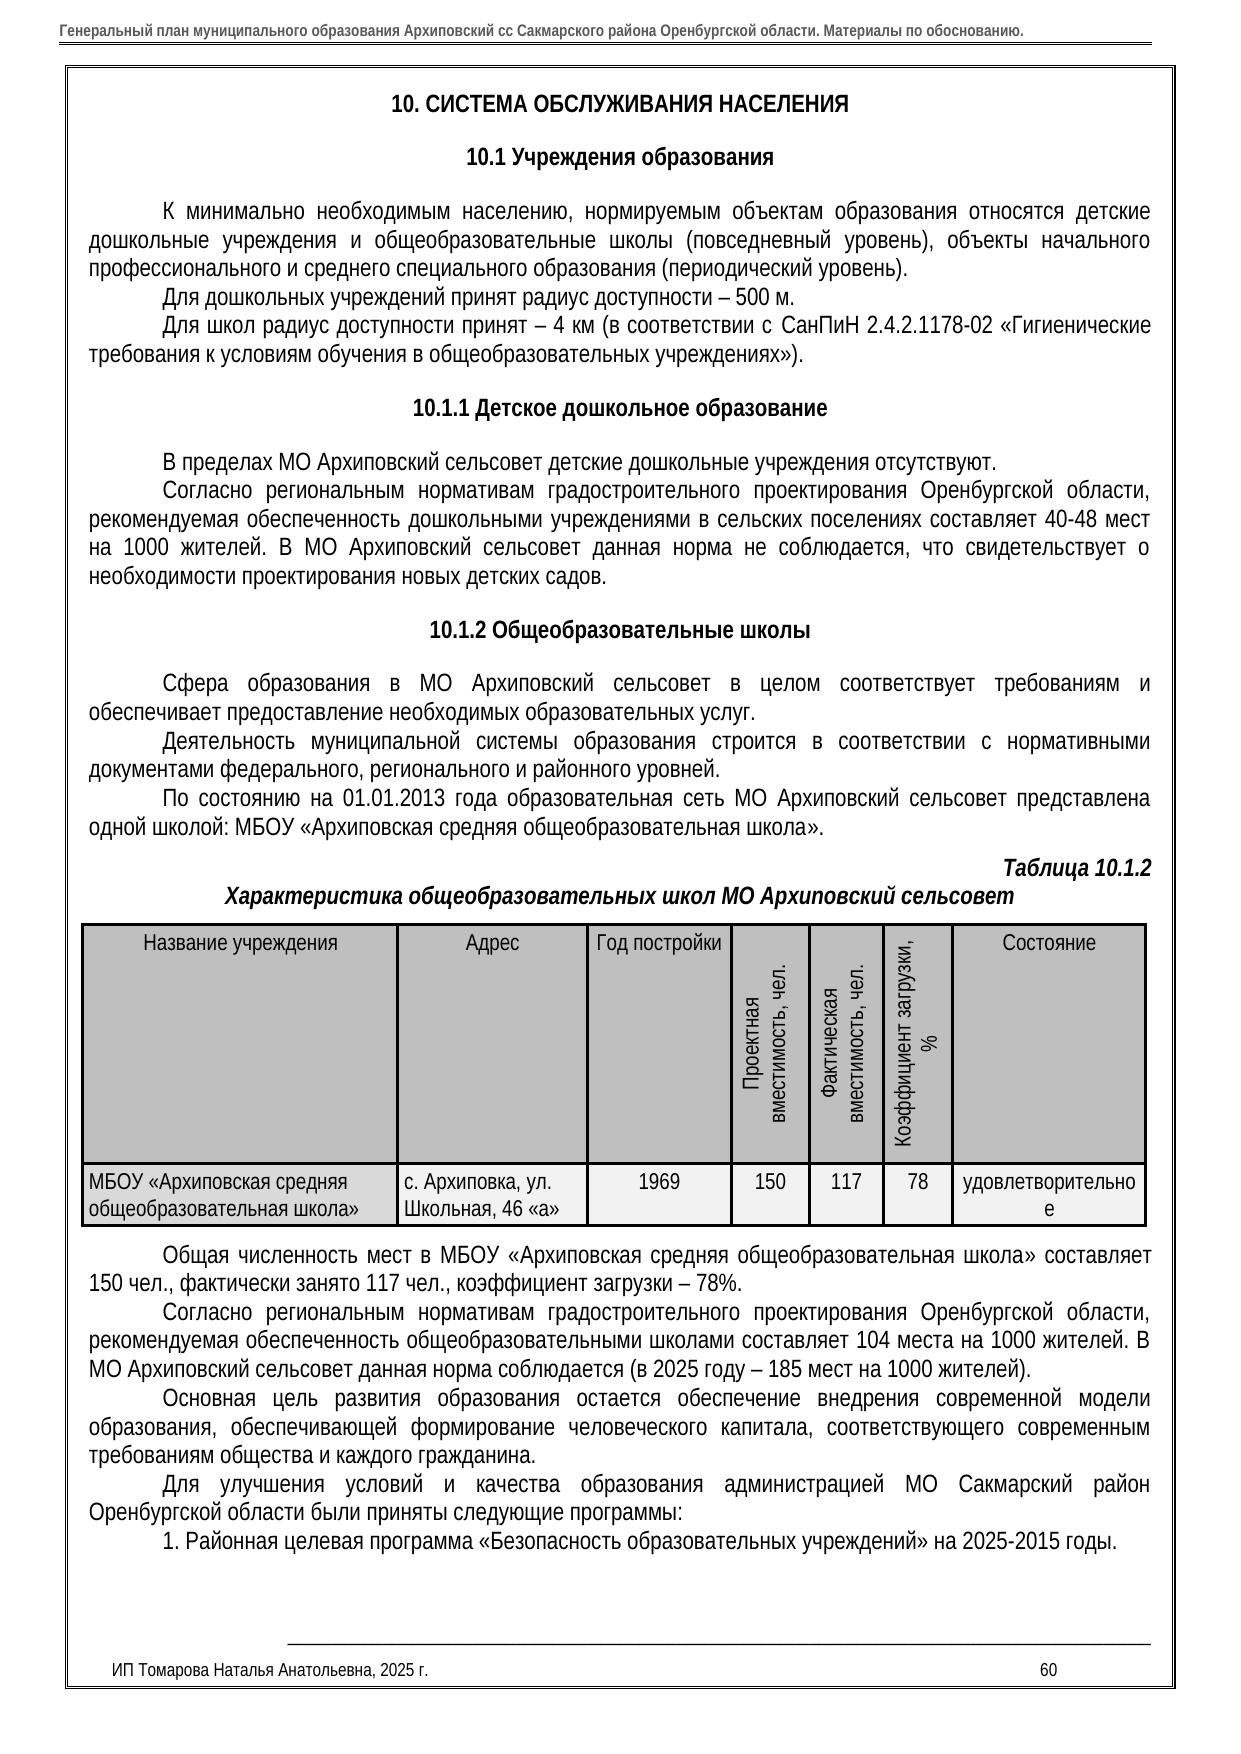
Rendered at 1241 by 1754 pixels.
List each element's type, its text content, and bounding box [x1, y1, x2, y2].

text Основная цель развития образования остается обеспечение внедрения современной модели образования, обеспечивающей формирование человеческого капитала, соответствующего современным требованиям общества и каждого гражданина. [89, 1383, 1152, 1469]
table_header Год постройки [589, 926, 730, 1162]
text К минимально необходимым населению, нормируемым объектам образования относятся детские дошкольные учреждения и общеобразовательные школы (повседневный уровень), объекты начального профессионального и среднего специального образования (периодический уровень). [89, 196, 1152, 282]
table_cell 78 [885, 1165, 951, 1224]
text Согласно региональным нормативам градостроительного проектирования Оренбургской области, рекомендуемая обеспеченность общеобразовательными школами составляет 104 места на 1000 жителей. В МО Архиповский сельсовет данная норма соблюдается (в 2025 году – 185 мест на 1000 жителей). [89, 1297, 1152, 1383]
text Согласно региональным нормативам градостроительного проектирования Оренбургской области, рекомендуемая обеспеченность дошкольными учреждениями в сельских поселениях составляет 40-48 мест на 1000 жителей. В МО Архиповский сельсовет данная норма не соблюдается, что свидетельствует о необходимости проектирования новых детских садов. [89, 475, 1152, 590]
text Характеристика общеобразовательных школ МО Архиповский сельсовет [89, 881, 1152, 910]
table_cell МБОУ «Архиповская средняя общеобразовательная школа» [84, 1165, 396, 1224]
text Деятельность муниципальной системы образования строится в соответствии с нормативными документами федерального, регионального и районного уровней. [89, 726, 1152, 783]
table_cell 1969 [589, 1165, 730, 1224]
table_cell с. Архиповка, ул. Школьная, 46 «а» [399, 1165, 586, 1224]
subtitle 10.1.2 Общеобразовательные школы [89, 615, 1152, 643]
table_cell 150 [733, 1165, 808, 1224]
text Для школ радиус доступности принят – (в соответствии с СанПиН 2.4.2.1178-02 «Гигиенические требования к условиям обучения в общеобразовательных учреждениях»). [89, 311, 1152, 368]
table_cell удовлетворительное [954, 1165, 1144, 1224]
table_header Состояние [954, 926, 1144, 1162]
text 1. Районная целевая программа «Безопасность образовательных учреждений» на 2025-2015 годы. [89, 1526, 1152, 1555]
table_header Адрес [399, 926, 586, 1162]
table_header Проектная вместимость, чел. [733, 926, 808, 1162]
text Для улучшения условий и качества образования администрацией МО Сакмарский район Оренбургской области были приняты следующие программы: [89, 1469, 1152, 1526]
text Для дошкольных учреждений принят радиус доступности – . [89, 282, 1152, 311]
subtitle 10. Система обслуживания населения [89, 89, 1152, 117]
table_header Фактическая вместимость, чел. [811, 926, 882, 1162]
text По состоянию на 01.01.2013 года образовательная сеть МО Архиповский сельсовет представлена одной школой: МБОУ «Архиповская средняя общеобразовательная школа». [89, 783, 1152, 840]
subtitle 10.1.1 Детское дошкольное образование [89, 393, 1152, 421]
table_header Коэффициент загрузки, % [885, 926, 951, 1162]
table_header Название учреждения [84, 926, 396, 1162]
text Таблица 10.1.2 [89, 853, 1152, 881]
text Общая численность мест в МБОУ «Архиповская средняя общеобразовательная школа» составляет 150 чел., фактически занято 117 чел., коэффициент загрузки – 78%. [89, 1239, 1152, 1297]
subtitle 10.1 Учреждения образования [89, 142, 1152, 171]
text В пределах МО Архиповский сельсовет детские дошкольные учреждения отсутствуют. [89, 446, 1152, 475]
table_cell 117 [811, 1165, 882, 1224]
text Сфера образования в МО Архиповский сельсовет в целом соответствует требованиям и обеспечивает предоставление необходимых образовательных услуг. [89, 668, 1152, 726]
